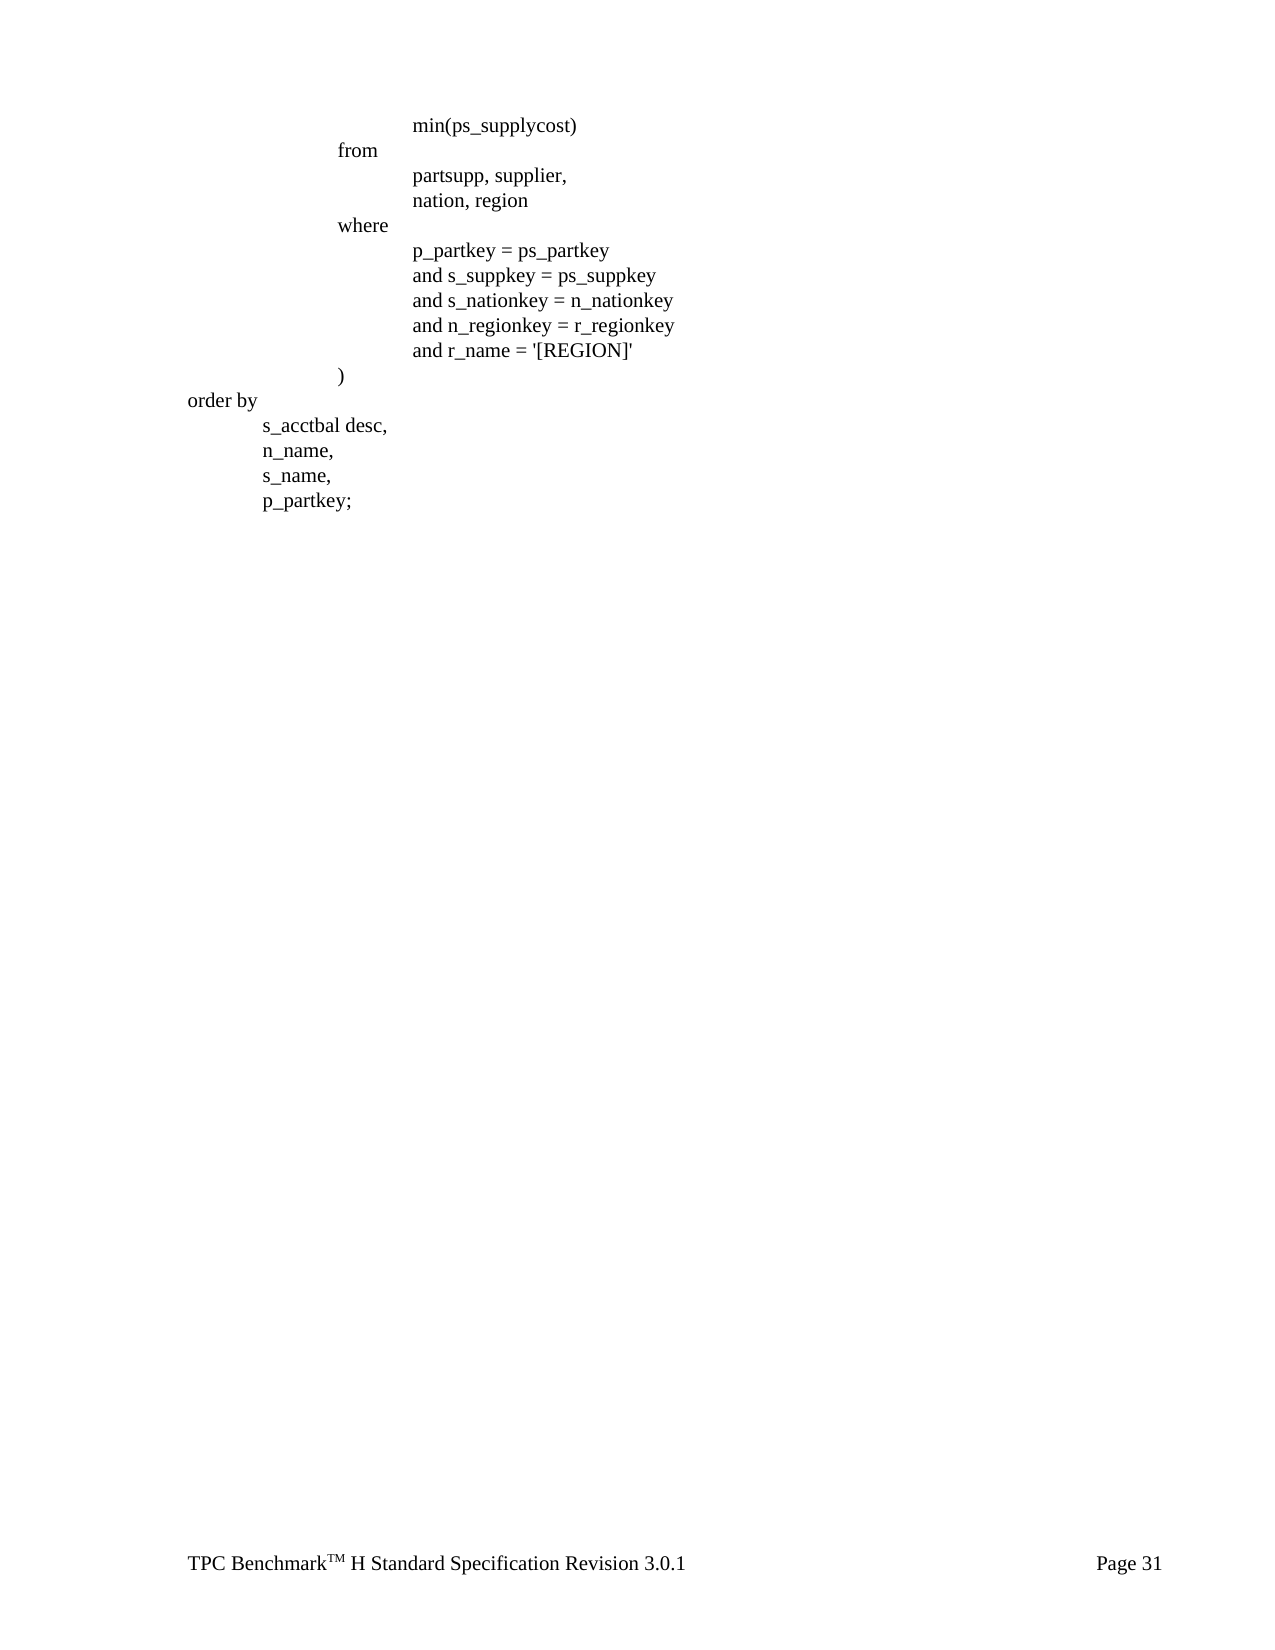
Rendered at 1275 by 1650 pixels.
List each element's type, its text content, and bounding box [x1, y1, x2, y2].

text from [337, 137, 1162, 162]
text s_name, [262, 462, 1162, 487]
text ) [337, 362, 1162, 387]
text and r_name = '[REGION]' [412, 337, 1162, 362]
text nation, region [412, 187, 1162, 212]
text p_partkey = ps_partkey [412, 237, 1162, 262]
text partsupp, supplier, [412, 162, 1162, 187]
text and s_suppkey = ps_suppkey [412, 262, 1162, 287]
text where [337, 212, 1162, 237]
text n_name, [262, 437, 1162, 462]
text and s_nationkey = n_nationkey [412, 287, 1162, 312]
text min(ps_supplycost) [412, 112, 1162, 137]
text and n_regionkey = r_regionkey [412, 312, 1162, 337]
text s_acctbal desc, [262, 412, 1162, 437]
text p_partkey; [262, 487, 1162, 512]
text order by [187, 387, 1162, 412]
